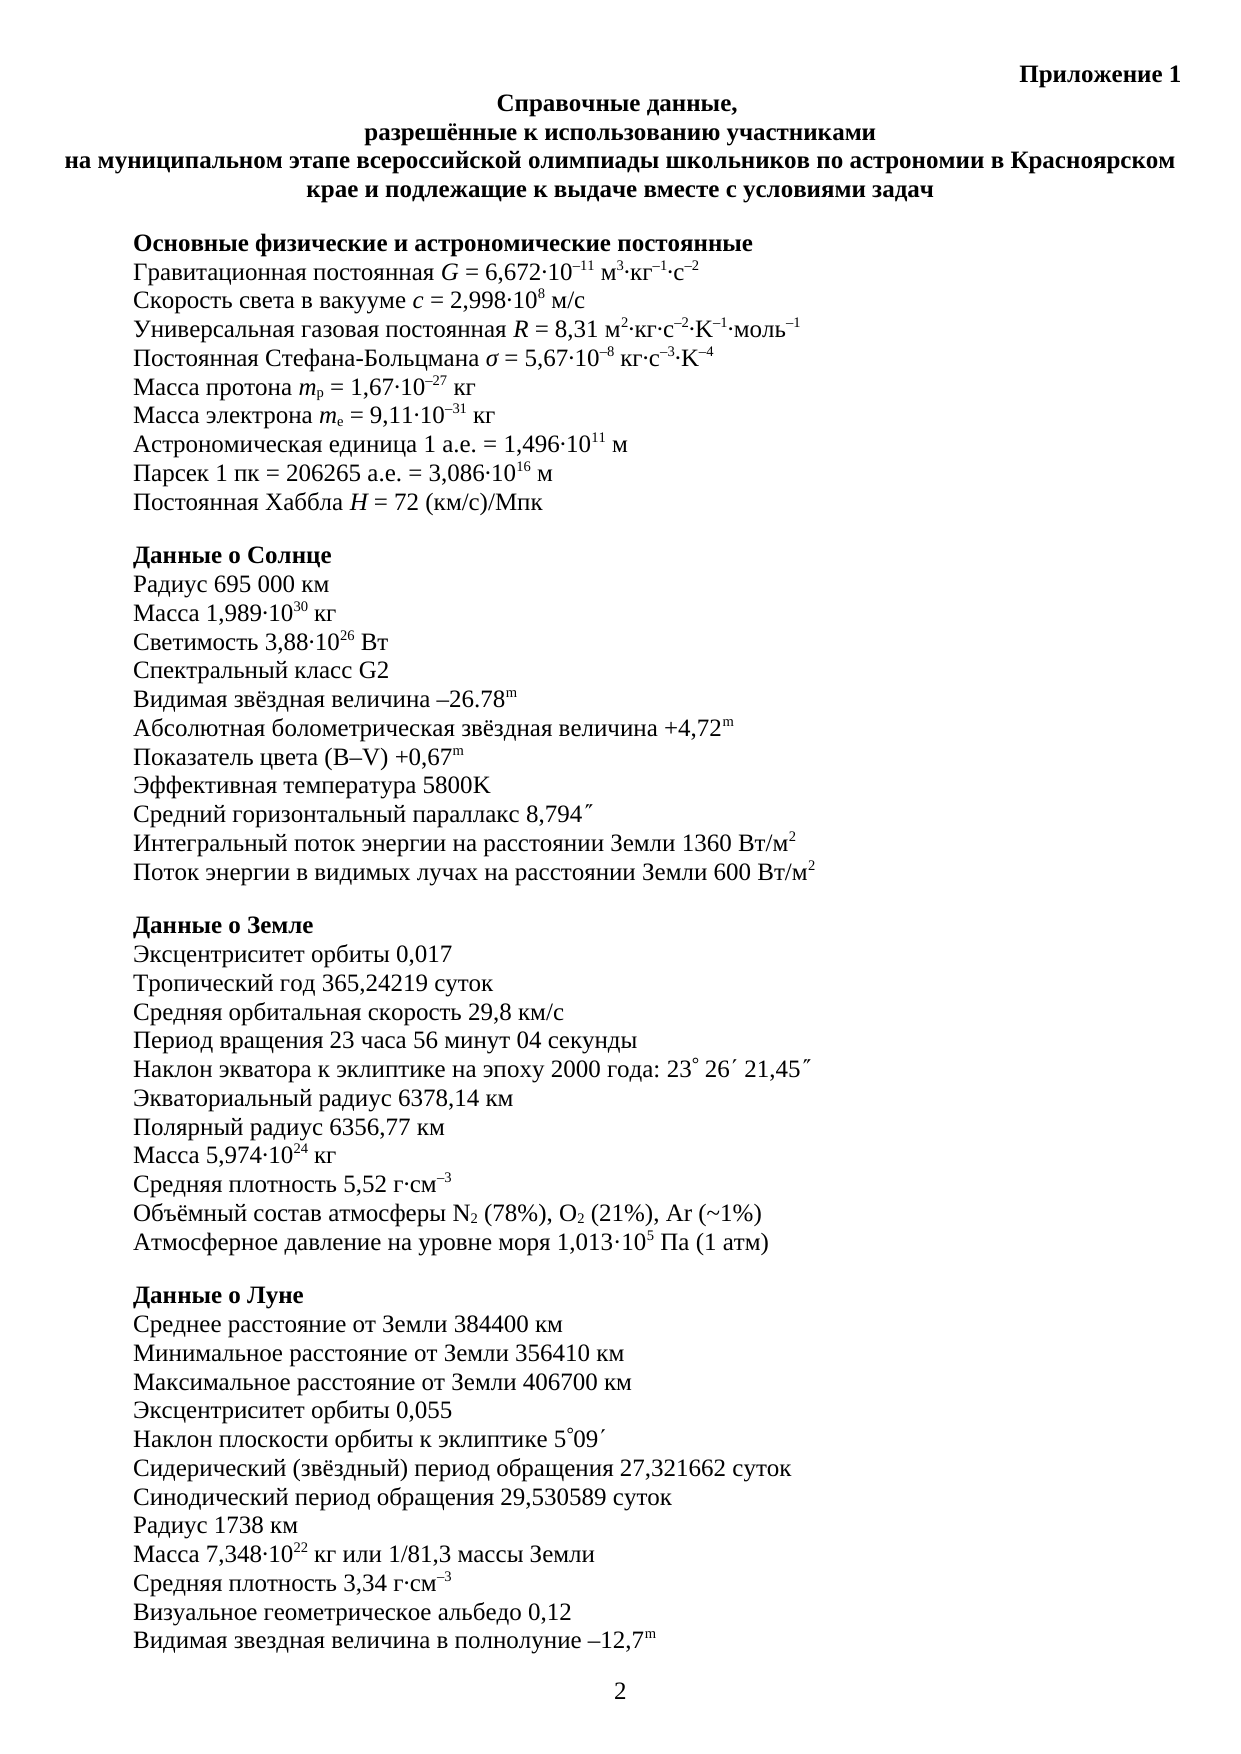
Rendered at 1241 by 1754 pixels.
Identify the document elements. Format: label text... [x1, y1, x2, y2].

text Полярный радиус [59, 1112, 1181, 1140]
text Постоянная Хаббла H = 72 (км/c)/Мпк [59, 487, 1181, 515]
text Средняя плотность 3,34 г∙см–3 [59, 1568, 1181, 1597]
text Эксцентриситет орбиты 0,017 [59, 939, 1181, 968]
text Интегральный поток энергии на расстоянии Земли 1360 Вт/м2 [59, 828, 1181, 857]
text Радиус [59, 569, 1181, 598]
text Скорость света в вакууме c = 2,998∙108 м/с [59, 285, 1181, 314]
text Средняя плотность 5,52 г∙см–3 [59, 1169, 1181, 1198]
text Радиус [59, 1510, 1181, 1539]
text Данные о Солнце [59, 540, 1181, 569]
text Масса протона mp = 1,67∙10–27 кг [59, 372, 1181, 400]
text Астрономическая единица 1 а.е. = 1,496∙1011 м [59, 429, 1181, 458]
text Данные о Луне [59, 1280, 1181, 1309]
text Гравитационная постоянная G = 6,672∙10–11 м3∙кг–1∙с–2 [59, 257, 1181, 285]
text Максимальное расстояние от Земли [59, 1367, 1181, 1395]
text Среднее расстояние от Земли [59, 1309, 1181, 1338]
text Спектральный класс G2 [59, 655, 1181, 684]
text Видимая звёздная величина –26.78m [59, 684, 1181, 713]
text Средний горизонтальный параллакс 8,794 [59, 799, 1181, 828]
text Показатель цвета (B–V) +0,67m [59, 742, 1181, 770]
text Универсальная газовая постоянная R = 8,31 м2∙кг∙с–2∙K–1∙моль–1 [59, 314, 1181, 343]
text Масса 5,974∙1024 кг [59, 1140, 1181, 1169]
text Визуальное геометрическое альбедо 0,12 [59, 1597, 1181, 1625]
text Основные физические и астрономические постоянные [59, 228, 1181, 257]
text Приложение 1 [59, 59, 1181, 88]
text Минимальное расстояние от Земли [59, 1338, 1181, 1367]
text Период вращения 23 часа 56 минут 04 секунды [59, 1025, 1181, 1054]
text Тропический год 365,24219 суток [59, 968, 1181, 997]
text Синодический период обращения 29,530589 суток [59, 1482, 1181, 1510]
text Эффективная температура 5800K [59, 770, 1181, 799]
text Данные о Земле [59, 910, 1181, 939]
text Средняя орбитальная скорость 29,8 км/с [59, 997, 1181, 1025]
text Наклон плоскости орбиты к эклиптике 509 [59, 1424, 1181, 1453]
text Атмосферное давление на уровне моря 1,013·105 Па (1 атм) [59, 1227, 1181, 1255]
text на муниципальном этапе всероссийской олимпиады школьников по астрономии в Красноярском крае и подлежащие к выдаче вместе с условиями задач [59, 145, 1181, 203]
text Абсолютная болометрическая звёздная величина +4,72m [59, 713, 1181, 742]
text Масса 1,989∙1030 кг [59, 598, 1181, 627]
text Парсек 1 пк = 206265 а.е. = 3,086∙1016 м [59, 458, 1181, 487]
text Масса 7,348∙1022 кг или 1/81,3 массы Земли [59, 1539, 1181, 1568]
text Сидерический (звёздный) период обращения 27,321662 суток [59, 1453, 1181, 1482]
text Объёмный состав атмосферы N2 (78%), O2 (21%), Ar (~1%) [59, 1198, 1181, 1227]
text Светимость 3,88∙1026 Вт [59, 627, 1181, 655]
text Справочные данные, разрешённые к использованию участниками [59, 88, 1181, 145]
text Эксцентриситет орбиты 0,055 [59, 1395, 1181, 1424]
text Поток энергии в видимых лучах на расстоянии Земли 600 Вт/м2 [59, 857, 1181, 885]
text Постоянная Стефана-Больцмана σ = 5,67∙10–8 кг∙с–3∙K–4 [59, 343, 1181, 372]
text Видимая звездная величина в полнолуние –12,7m [59, 1625, 1181, 1654]
text Экваториальный радиус [59, 1083, 1181, 1112]
text Наклон экватора к эклиптике на эпоху 2000 года: 23 26 21,45 [59, 1054, 1181, 1083]
text Масса электрона me = 9,11∙10–31 кг [59, 400, 1181, 429]
